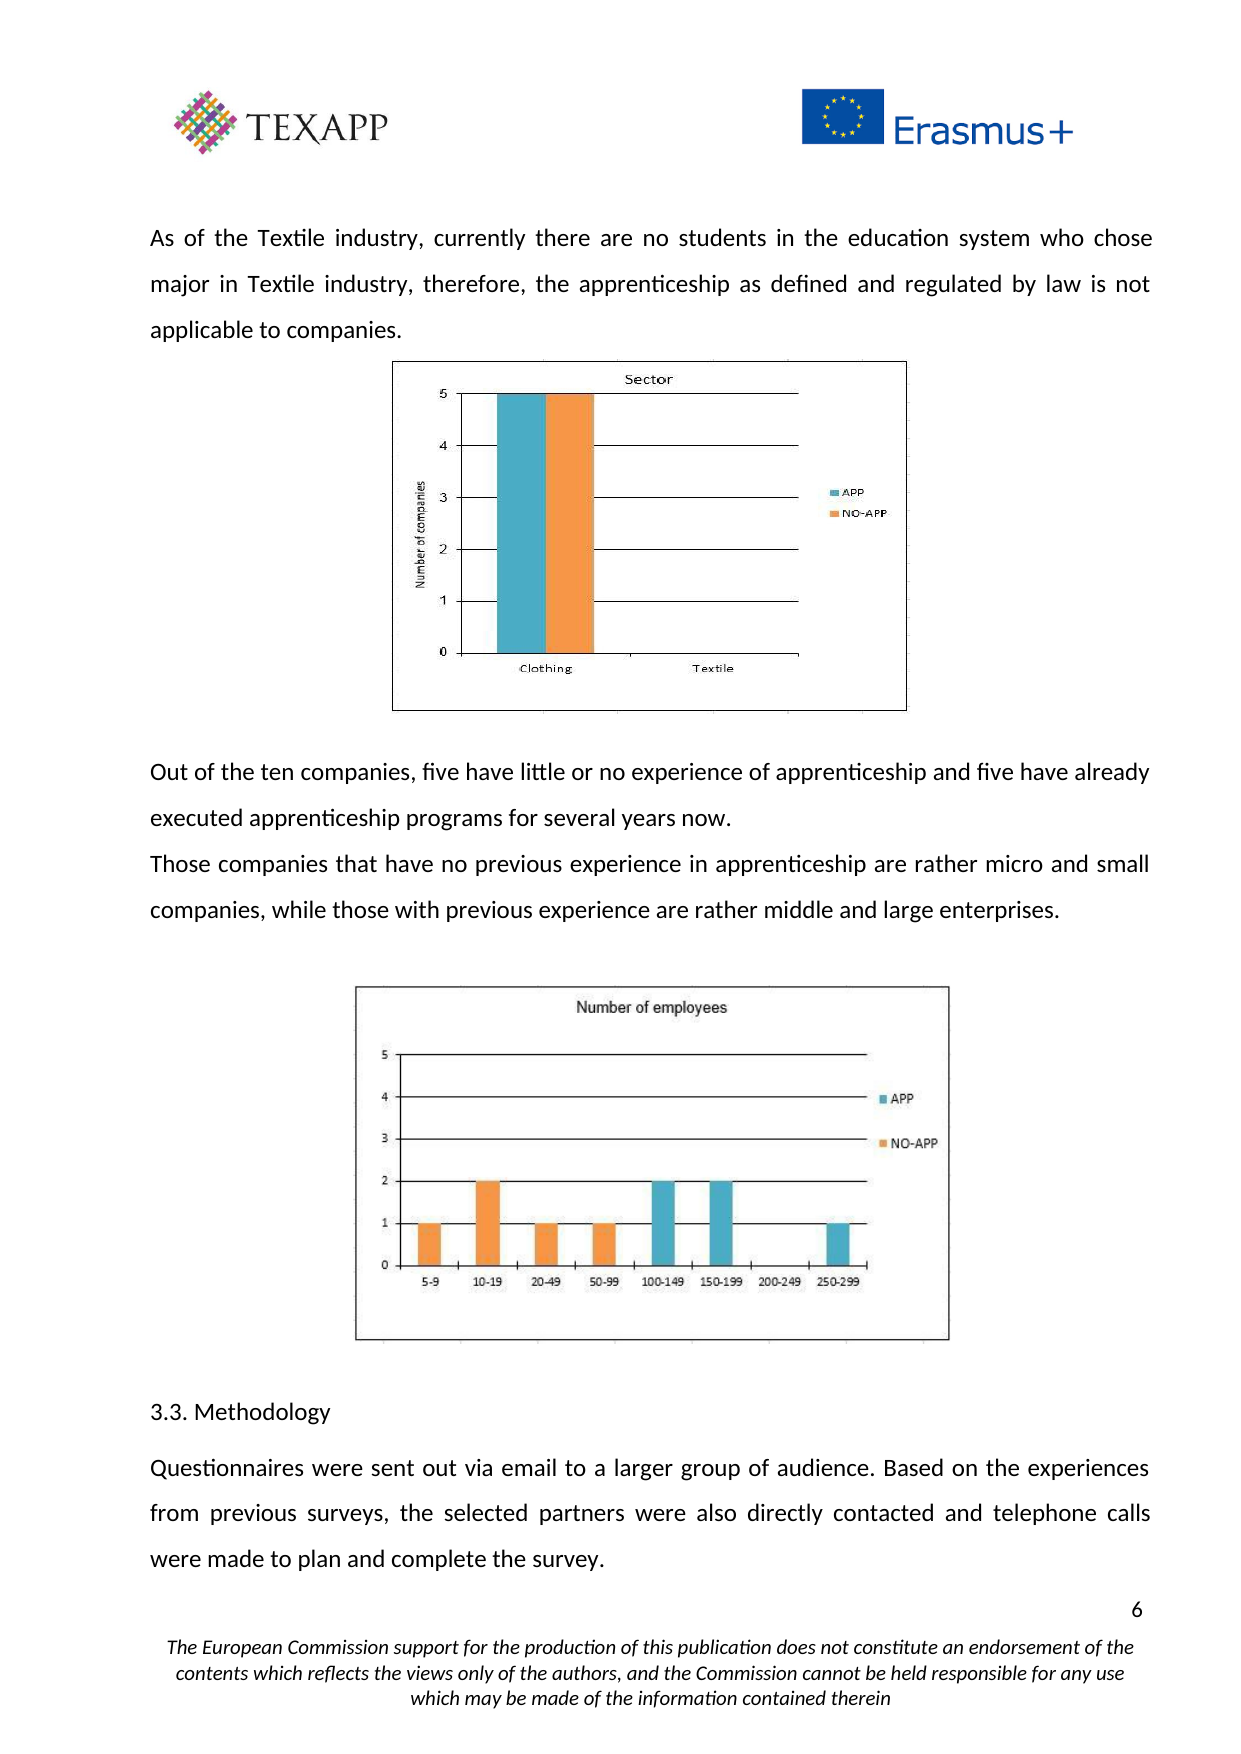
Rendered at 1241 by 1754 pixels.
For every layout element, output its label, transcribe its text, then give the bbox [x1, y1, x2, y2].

text Those companies that have no previous experience in apprenticeship are rather micro and small companies, while those with previous experience are rather middle and large enterprises. [150, 848, 1152, 924]
list Methodology [150, 1396, 1163, 1427]
text Out of the ten companies, five have little or no experience of apprenticeship and five have already executed apprenticeship programs for several years now. [150, 756, 1151, 833]
text As of the Textile industry, currently there are no students in the education system who chose major in Textile industry, therefore, the apprenticeship as defined and regulated by law is not applicable to companies. [150, 222, 1152, 344]
picture [799, 85, 1076, 146]
picture [167, 87, 389, 162]
picture [391, 359, 911, 714]
text Questionnaires were sent out via email to a larger group of audience. Based on the experiences from previous surveys, the selected partners were also directly contacted and telephone calls were made to plan and complete the survey. [150, 1452, 1152, 1574]
picture [353, 985, 952, 1344]
